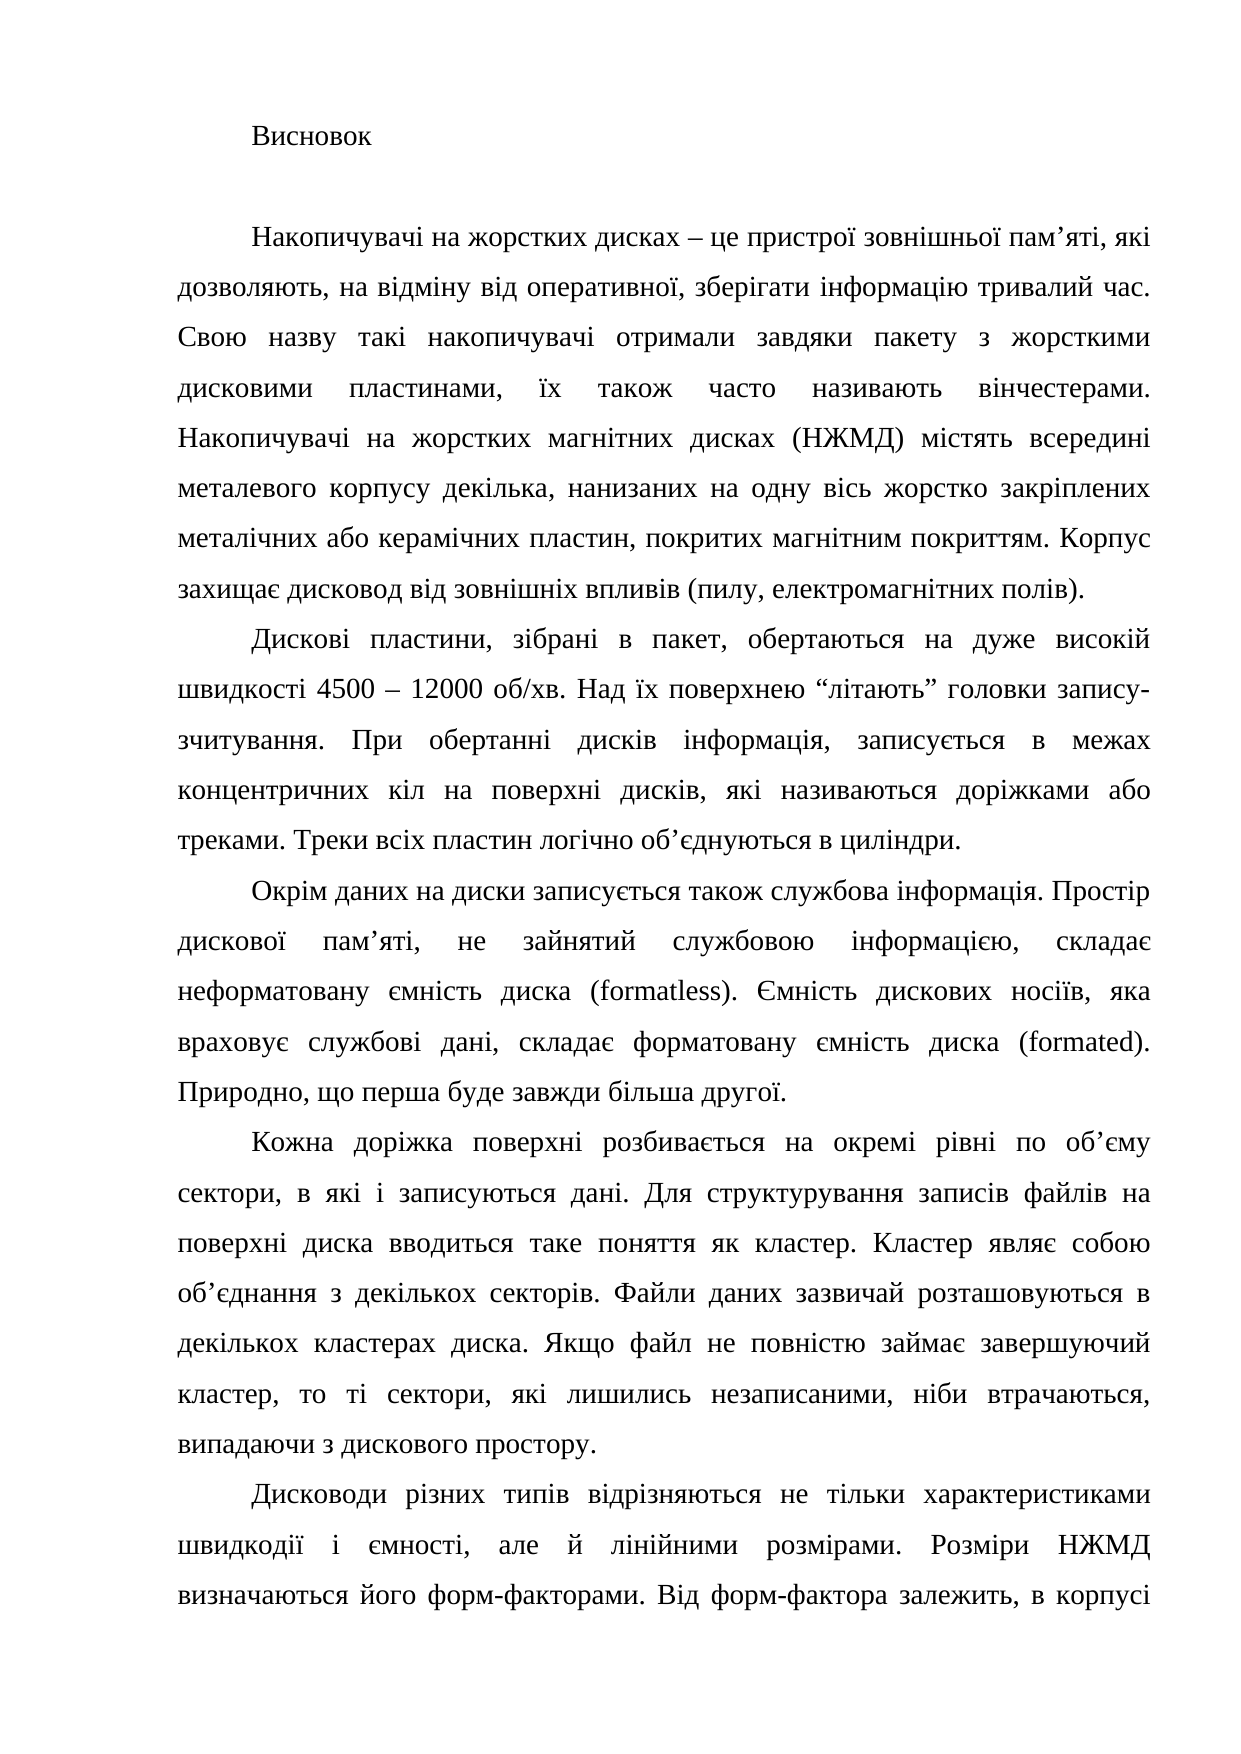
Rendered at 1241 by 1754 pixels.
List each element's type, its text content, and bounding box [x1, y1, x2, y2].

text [177, 1477, 1152, 1611]
text Окрім даних на диски записується також службова інформація. Простір дискової пам’яті, не зайнятий службовою інформацією, складає неформатовану ємність диска (formatless). Ємність дискових носіїв, яка враховує службові дані, складає форматовану ємність диска (formated). Природно, що перша буде завжди більша другої. [177, 873, 1152, 1108]
text Дискові пластини, зібрані в пакет, обертаються на дуже високій швидкості 4500 – 12000 об/хв. Над їх поверхнею “літають” головки запису-зчитування. При обертанні дисків інформація, записується в межах концентричних кіл на поверхні дисків, які називаються доріжками або треками. Треки всіх пластин логічно об’єднуються в циліндри. [177, 621, 1152, 856]
text Кожна доріжка поверхні розбивається на окремі рівні по об’єму сектори, в які і записуються дані. Для структурування записів файлів на поверхні диска вводиться таке поняття як кластер. Кластер являє собою об’єднання з декількох секторів. Файли даних зазвичай розташовуються в декількох кластерах диска. Якщо файл не повністю займає завершуючий кластер, то ті сектори, які лишились незаписаними, ніби втрачаються, випадаючи з дискового простору. [177, 1124, 1152, 1460]
text Висновок [177, 118, 1152, 152]
text Накопичувачі на жорстких дисках – це пристрої зовнішньої пам’яті, які дозволяють, на відміну від оперативної, зберігати інформацію тривалий час. Свою назву такі накопичувачі отримали завдяки пакету з жорсткими дисковими пластинами, їх також часто називають вінчестерами. Накопичувачі на жорстких магнітних дисках (НЖМД) містять всередині металевого корпусу декілька, нанизаних на одну вісь жорстко закріплених металічних або керамічних пластин, покритих магнітним покриттям. Корпус захищає дисковод від зовнішніх впливів (пилу, електромагнітних полів). [177, 219, 1152, 604]
